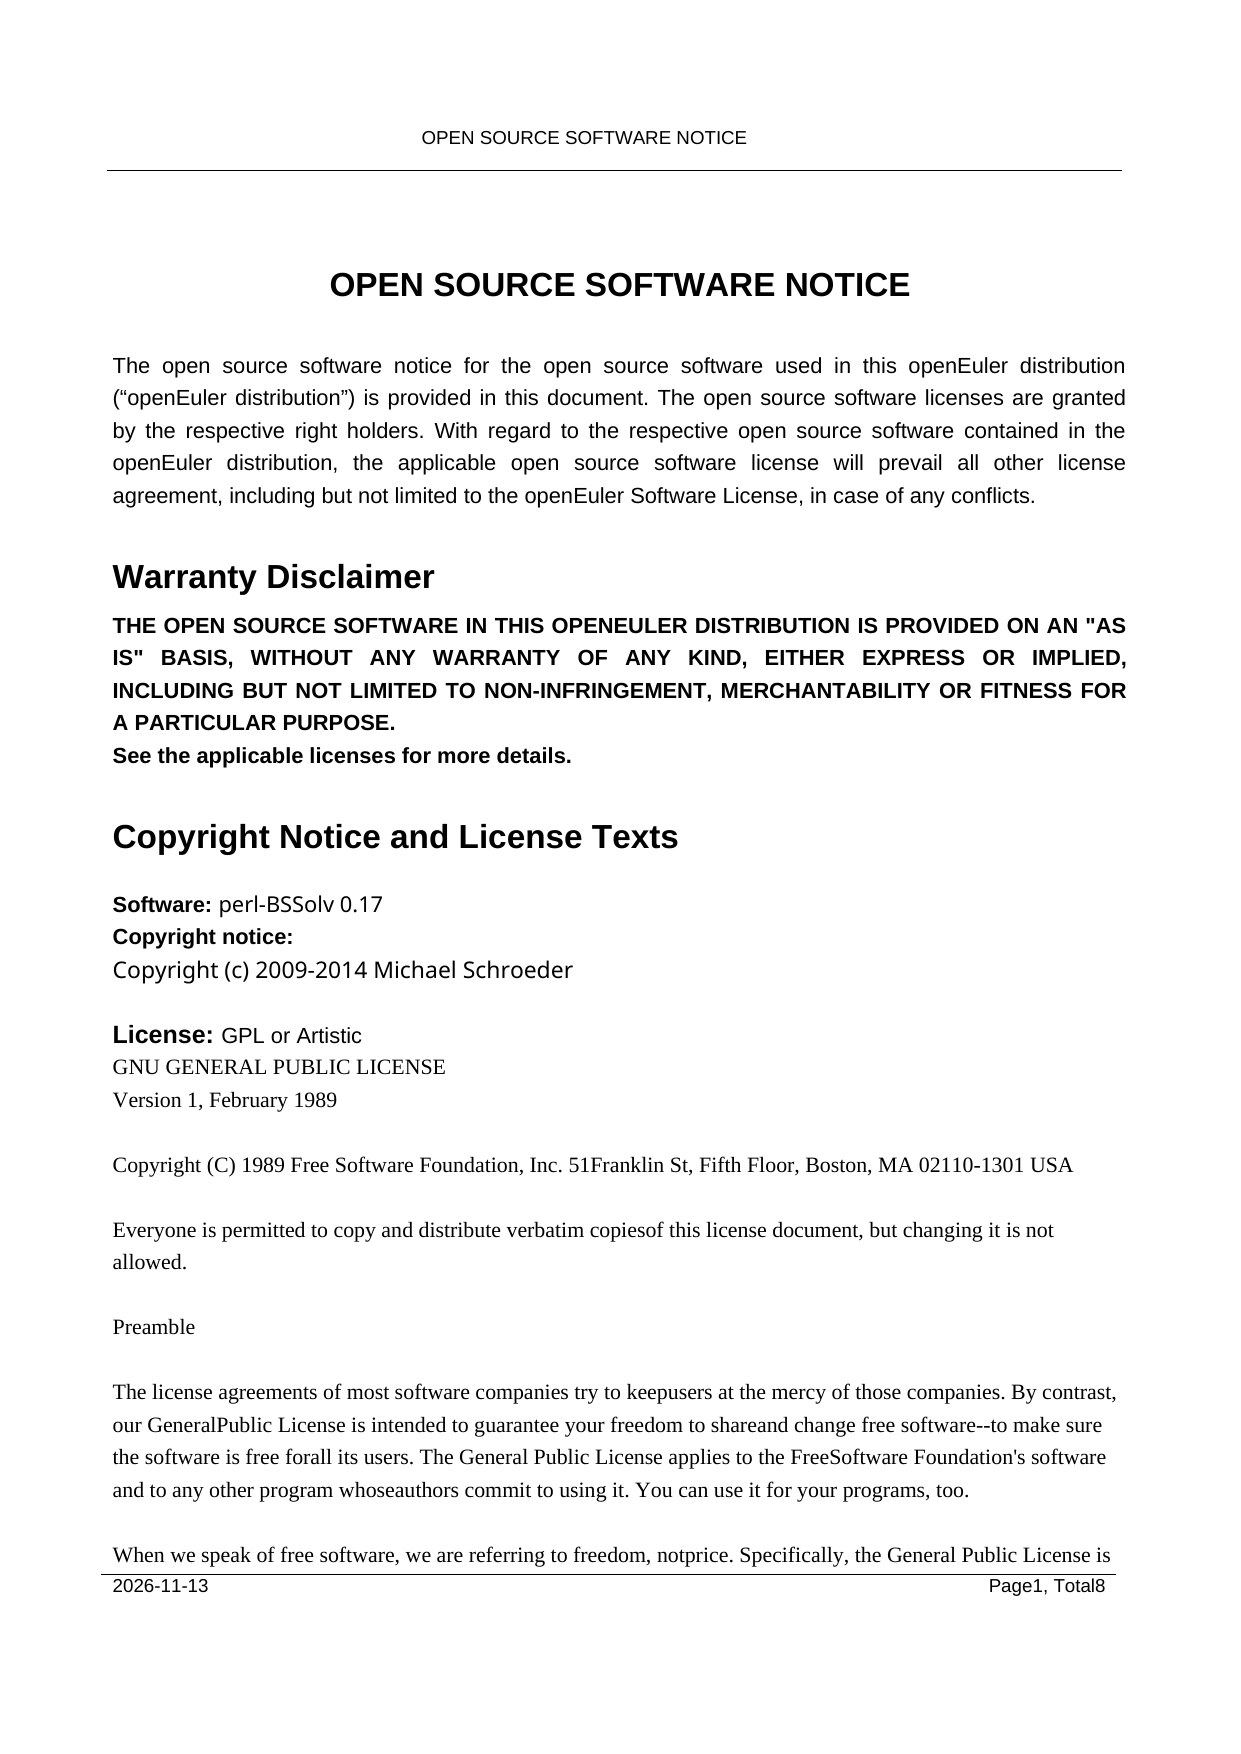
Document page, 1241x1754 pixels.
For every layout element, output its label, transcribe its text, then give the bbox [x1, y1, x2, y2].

text Everyone is permitted to copy and distribute verbatim copiesof this license document, but changing it is not allowed. [112, 1213, 1128, 1278]
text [112, 1538, 1128, 1571]
text Copyright notice: [112, 921, 1128, 953]
text GNU GENERAL PUBLIC LICENSE [112, 1051, 1128, 1083]
text Version 1, February 1989 [112, 1083, 1128, 1116]
text License: GPL or Artistic [112, 1018, 1128, 1051]
text The open source software notice for the open source software used in this openEuler distribution (“openEuler distribution”) is provided in this document. The open source software licenses are granted by the respective right holders. With regard to the respective open source software contained in the openEuler distribution, the applicable open source software license will prevail all other license agreement, including but not limited to the openEuler Software License, in case of any conflicts. [112, 349, 1128, 511]
text OPEN SOURCE SOFTWARE NOTICE [112, 251, 1128, 316]
text Copyright (C) 1989 Free Software Foundation, Inc. 51Franklin St, Fifth Floor, Boston, MA 02110-1301 USA [112, 1148, 1128, 1181]
text Preamble [112, 1311, 1128, 1343]
text The license agreements of most software companies try to keepusers at the mercy of those companies. By contrast, our GeneralPublic License is intended to guarantee your freedom to shareand change free software--to make sure the software is free forall its users. The General Public License applies to the FreeSoftware Foundation's software and to any other program whoseauthors commit to using it. You can use it for your programs, too. [112, 1376, 1128, 1506]
text Copyright Notice and License Texts [112, 804, 1128, 869]
text Software: perl-BSSolv 0.17 [112, 888, 1128, 921]
text Copyright (c) 2009-2014 Michael Schroeder [112, 953, 1128, 1018]
text Warranty Disclaimer [112, 544, 1128, 609]
text THE OPEN SOURCE SOFTWARE IN THIS OPENEULER DISTRIBUTION IS PROVIDED ON AN "AS IS" BASIS, WITHOUT ANY WARRANTY OF ANY KIND, EITHER EXPRESS OR IMPLIED, INCLUDING BUT NOT LIMITED TO NON-INFRINGEMENT, MERCHANTABILITY OR FITNESS FOR A PARTICULAR PURPOSE. See the applicable licenses for more details. [112, 609, 1128, 771]
